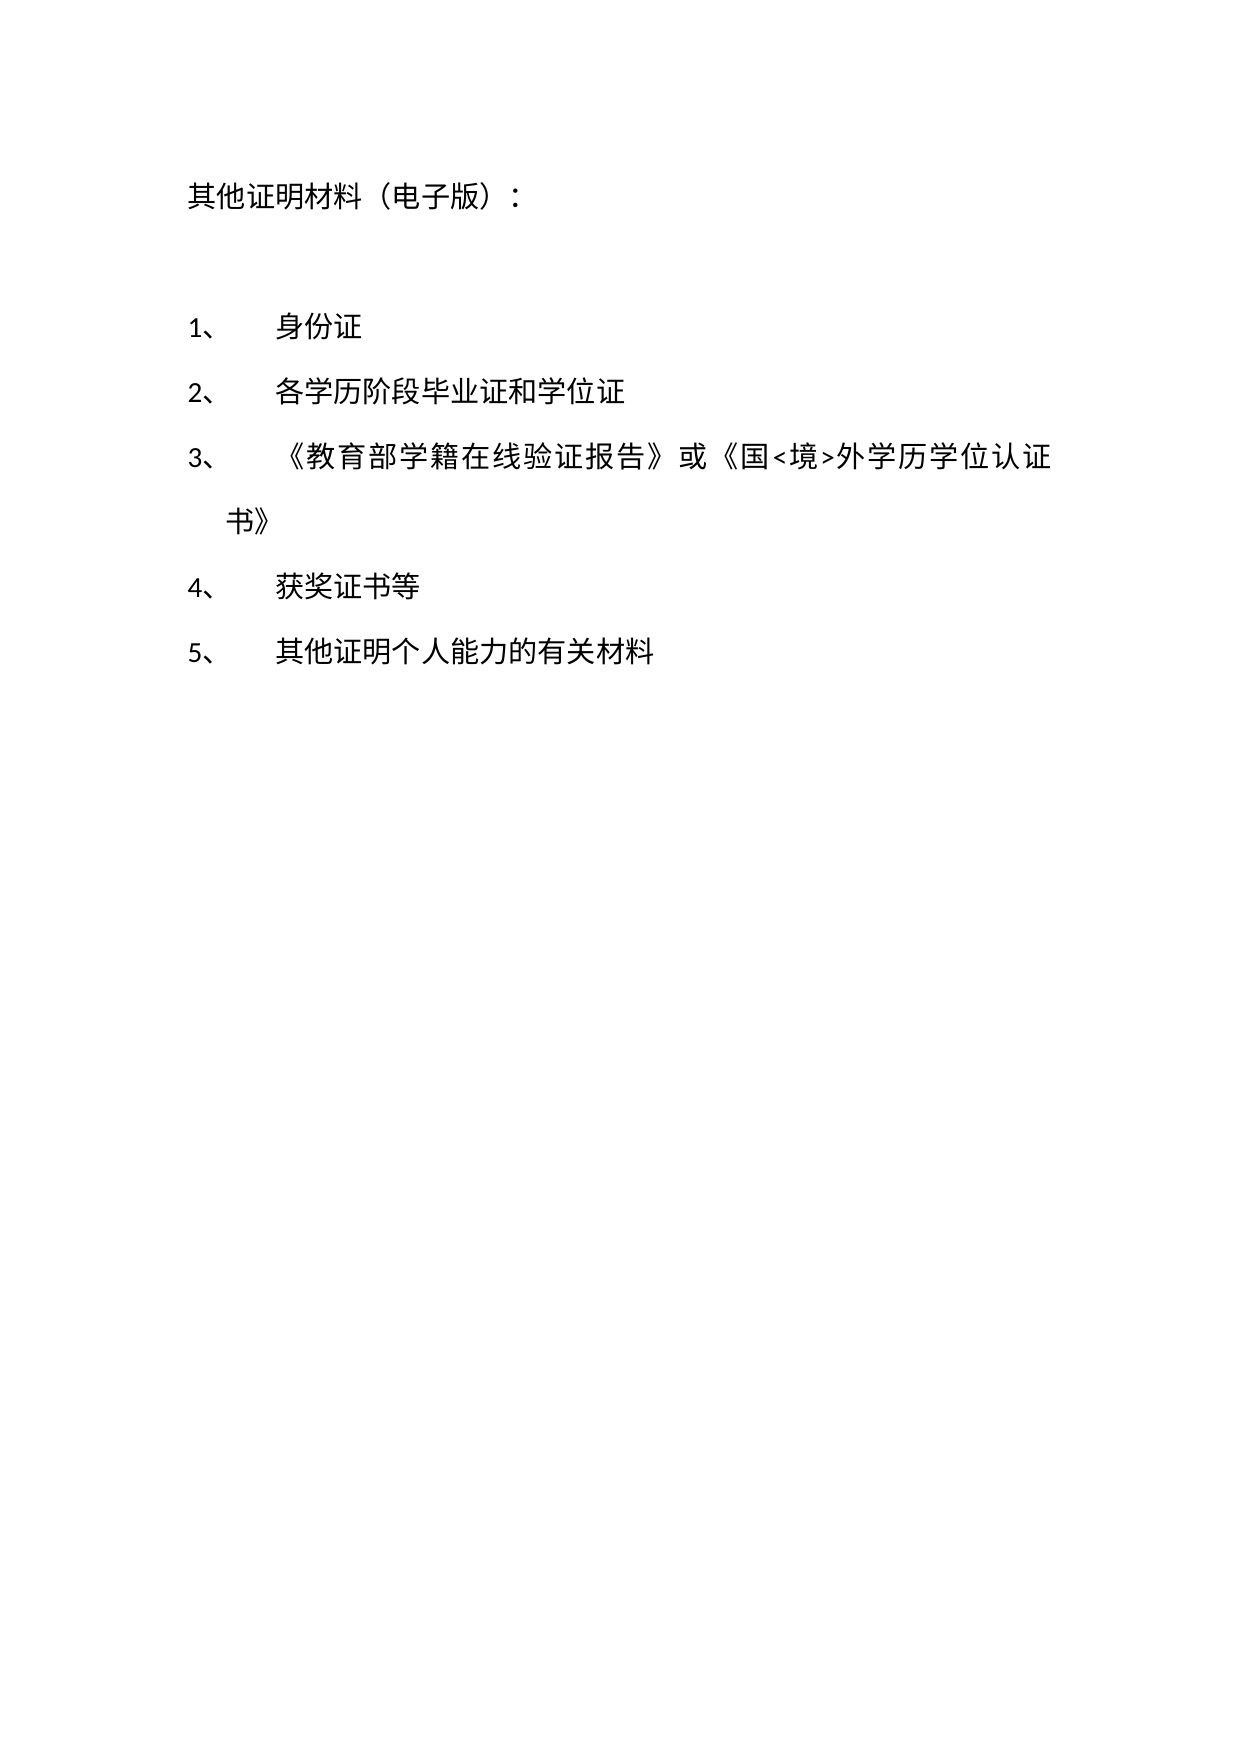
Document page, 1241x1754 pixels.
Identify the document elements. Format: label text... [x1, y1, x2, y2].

list 其他证明个人能力的有关材料 [187, 617, 1053, 682]
list 《教育部学籍在线验证报告》或《国<境>外学历学位认证书》 [187, 422, 1053, 552]
list 获奖证书等 [187, 552, 1053, 617]
list 各学历阶段毕业证和学位证 [187, 357, 1053, 422]
text 其他证明材料（电子版）： [187, 162, 1053, 227]
list 身份证 [187, 292, 1053, 357]
